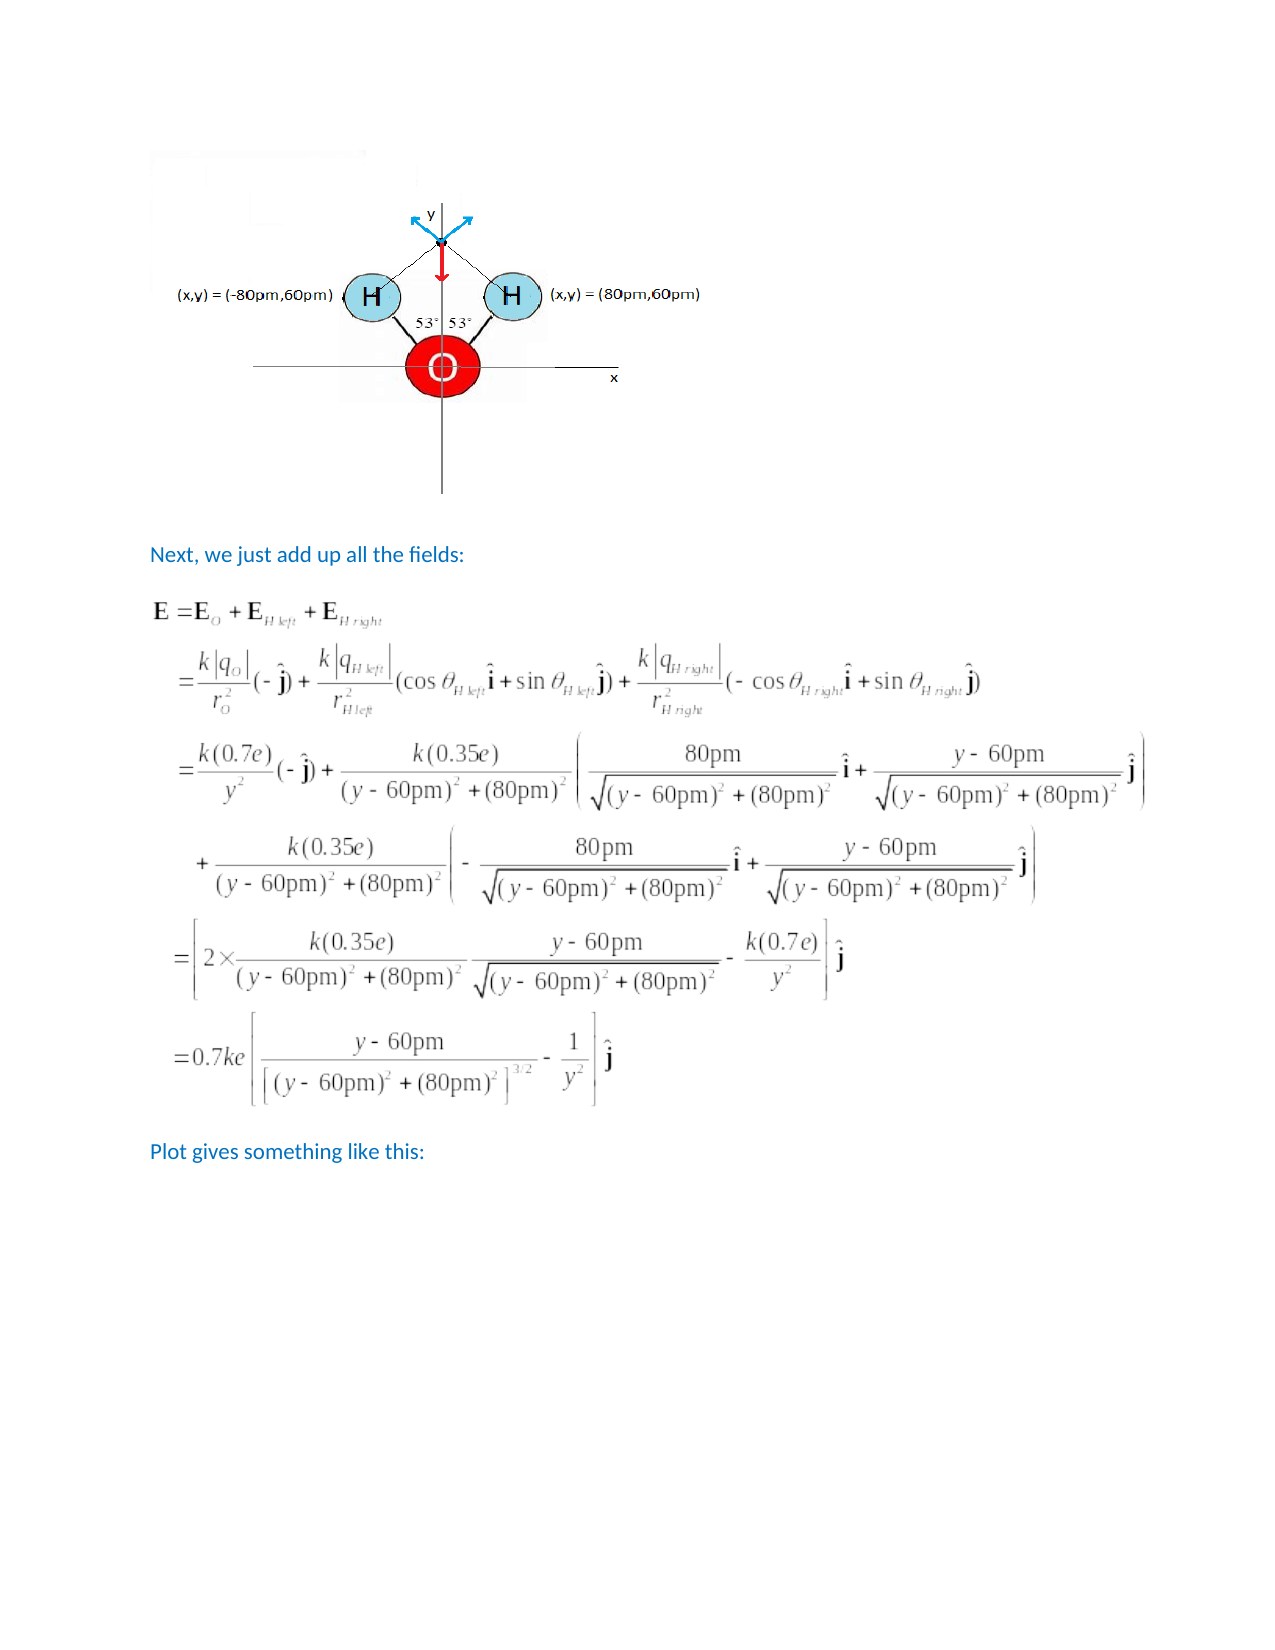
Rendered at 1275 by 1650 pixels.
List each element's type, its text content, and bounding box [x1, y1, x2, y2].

text Plot gives something like this: [150, 1137, 1125, 1165]
picture [150, 150, 750, 513]
text Next, we just add up all the fields: [150, 541, 1125, 569]
